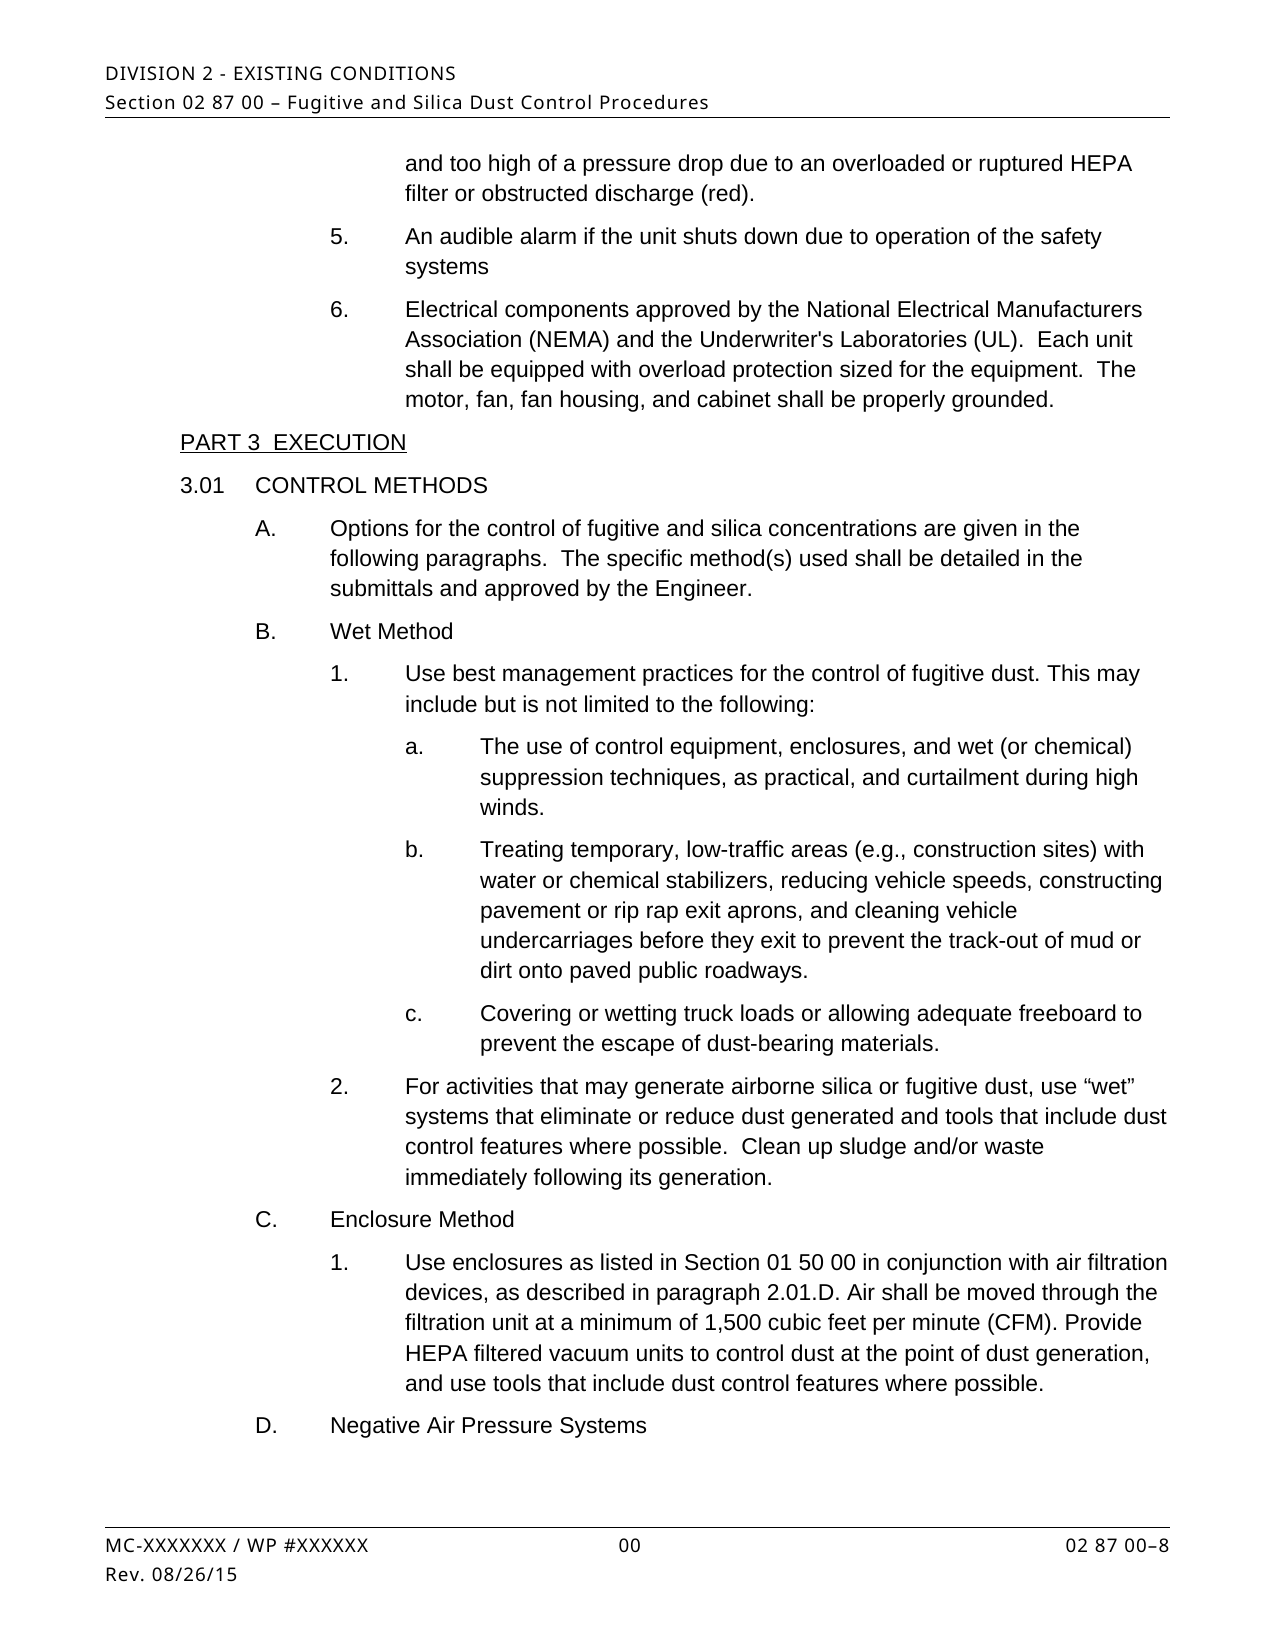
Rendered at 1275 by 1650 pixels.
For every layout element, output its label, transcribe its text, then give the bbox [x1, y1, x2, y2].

list The use of control equipment, enclosures, and wet (or chemical) suppression techniques, as practical, and curtailment during high winds. [405, 733, 1170, 820]
list Use enclosures as listed in Section 01 50 00 in conjunction with air filtration devices, as described in paragraph 2.01.D. Air shall be moved through the filtration unit at a minimum of 1,500 cubic feet per minute (CFM). Provide HEPA filtered vacuum units to control dust at the point of dust generation, and use tools that include dust control features where possible. [330, 1249, 1170, 1396]
list CONTROL METHODS [180, 472, 1170, 498]
list Covering or wetting truck loads or allowing adequate freeboard to prevent the escape of dust-bearing materials. [405, 1000, 1170, 1057]
list An audible alarm if the unit shuts down due to operation of the safety systems [330, 223, 1170, 279]
list Use best management practices for the control of fugitive dust. This may include but is not limited to the following: [330, 660, 1170, 717]
list Enclosure Method [255, 1206, 1170, 1233]
text EXECUTION [180, 429, 1170, 456]
list Negative Air Pressure Systems [255, 1412, 1170, 1439]
list Options for the control of fugitive and silica concentrations are given in the following paragraphs. The specific method(s) used shall be detailed in the submittals and approved by the Engineer. [255, 514, 1170, 601]
list Wet Method [255, 618, 1170, 644]
list Electrical components approved by the National Electrical Manufacturers Association (NEMA) and the Underwriter's Laboratories (UL). Each unit shall be equipped with overload protection sized for the equipment. The motor, fan, fan housing, and cabinet shall be properly grounded. [330, 296, 1170, 413]
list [330, 150, 1170, 207]
list Treating temporary, low-traffic areas (e.g., construction sites) with water or chemical stabilizers, reducing vehicle speeds, constructing pavement or rip rap exit aprons, and cleaning vehicle undercarriages before they exit to prevent the track-out of mud or dirt onto paved public roadways. [405, 836, 1170, 984]
list For activities that may generate airborne silica or fugitive dust, use “wet” systems that eliminate or reduce dust generated and tools that include dust control features where possible. Clean up sludge and/or waste immediately following its generation. [330, 1073, 1170, 1190]
